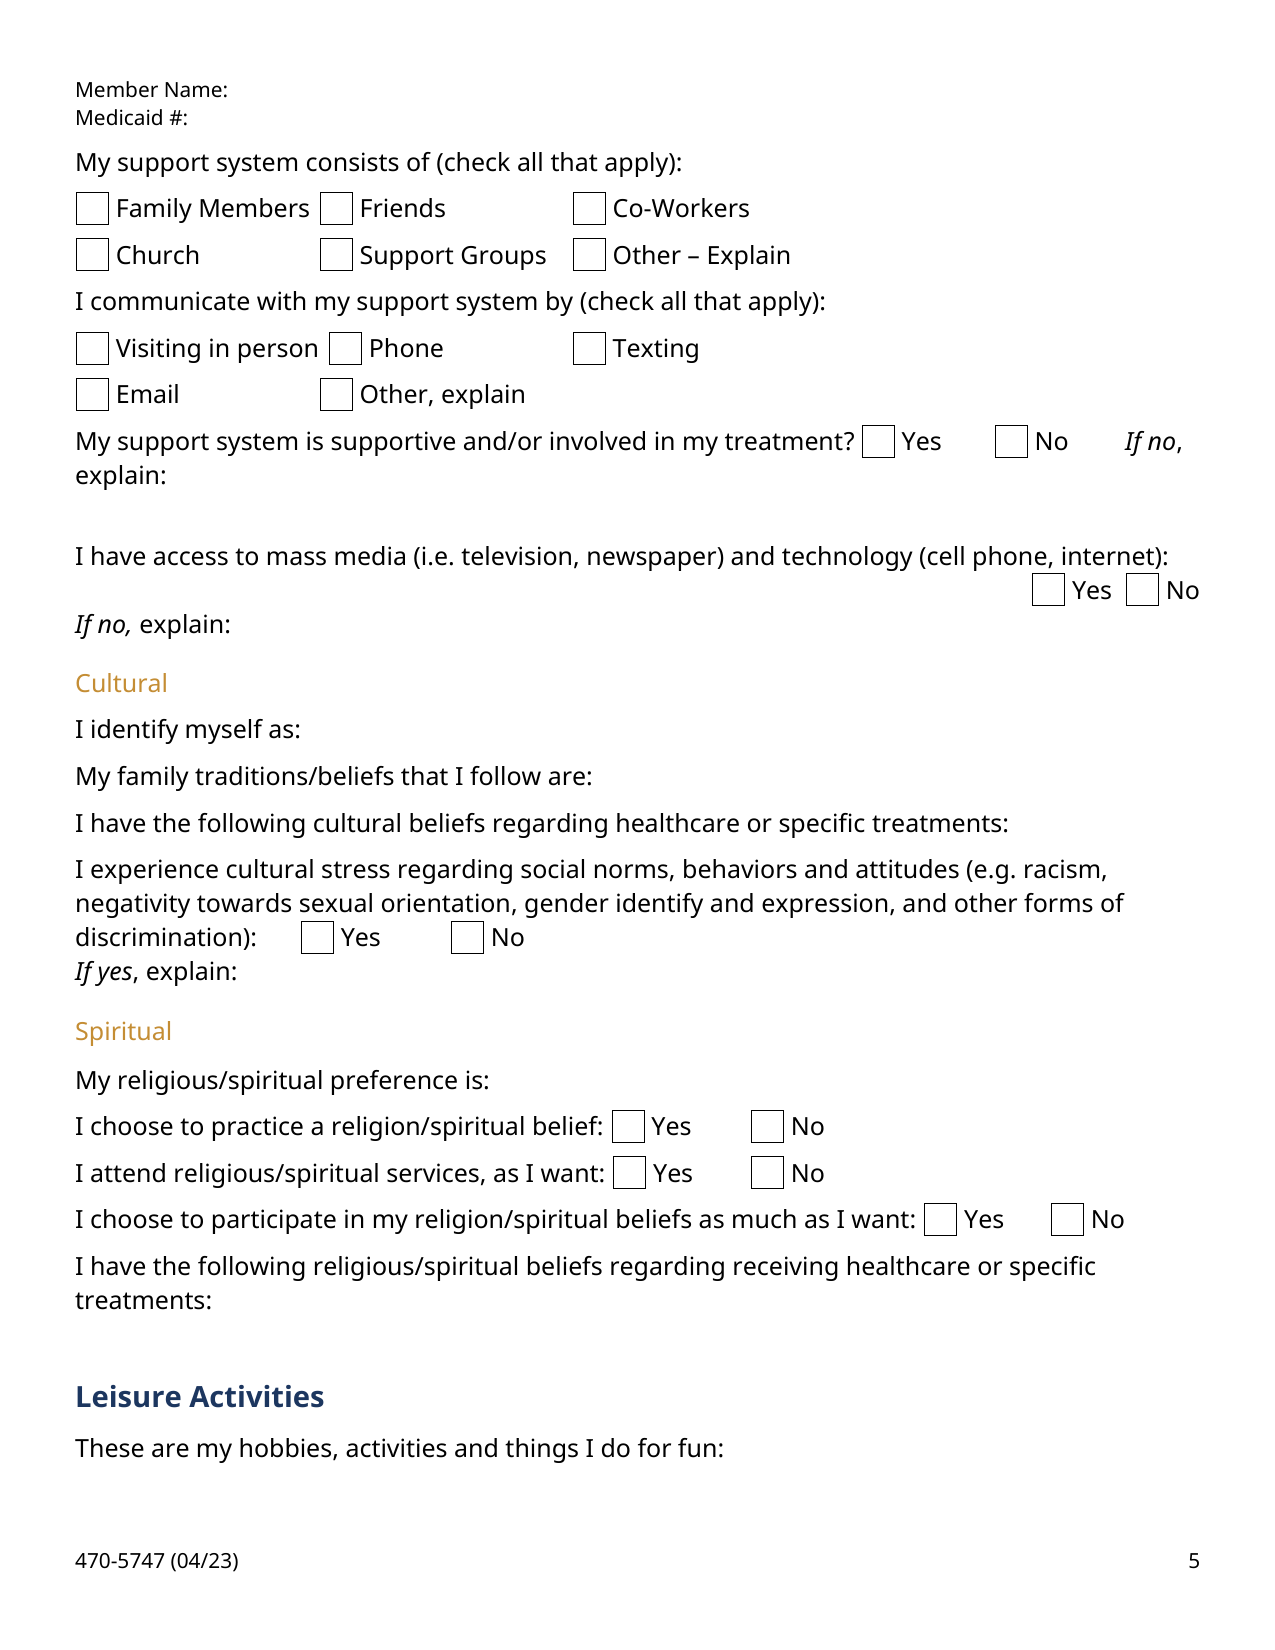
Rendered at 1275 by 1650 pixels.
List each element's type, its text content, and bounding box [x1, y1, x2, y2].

text I have the following cultural beliefs regarding healthcare or specific treatments: [75, 805, 1200, 839]
subtitle Leisure Activities [75, 1376, 1200, 1416]
text I experience cultural stress regarding social norms, behaviors and attitudes (e.g. racism, negativity towards sexual orientation, gender identify and expression, and other forms of discrimination): Yes No [75, 852, 1200, 954]
text My support system is supportive and/or involved in my treatment? Yes No If no, explain: [75, 424, 1200, 492]
text I choose to practice a religion/spiritual belief: Yes No [75, 1109, 1200, 1143]
text Visiting in person Phone Texting [75, 331, 1200, 365]
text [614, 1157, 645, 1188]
text I have access to mass media (i.e. television, newspaper) and technology (cell phone, internet): Yes No If no, explain: [75, 538, 1200, 641]
text Email Other, explain [75, 377, 1200, 411]
text I attend religious/spiritual services, as I want: Yes No [646, 1156, 751, 1189]
text My support system consists of (check all that apply): [75, 144, 1200, 178]
text Church Support Groups Other – Explain [75, 237, 1200, 272]
text My family traditions/beliefs that I follow are: [75, 759, 1200, 793]
text Cultural [75, 666, 1200, 700]
text I attend religious/spiritual services, as I want: Yes No [784, 1156, 1200, 1189]
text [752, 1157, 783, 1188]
text I identify myself as: [75, 712, 1200, 746]
text If yes, explain: [75, 954, 1200, 988]
text My religious/spiritual preference is: [75, 1062, 1200, 1096]
subtitle Spiritual [75, 1013, 1200, 1047]
text These are my hobbies, activities and things I do for fun: [75, 1431, 1200, 1499]
text I choose to participate in my religion/spiritual beliefs as much as I want: Yes No [75, 1202, 1200, 1236]
text I communicate with my support system by (check all that apply): [75, 284, 1200, 318]
text Family Members Friends Co-Workers [75, 191, 1200, 225]
text I attend religious/spiritual services, as I want: Yes No [75, 1156, 613, 1189]
text I have the following religious/spiritual beliefs regarding receiving healthcare or specific treatments: [75, 1249, 1200, 1351]
